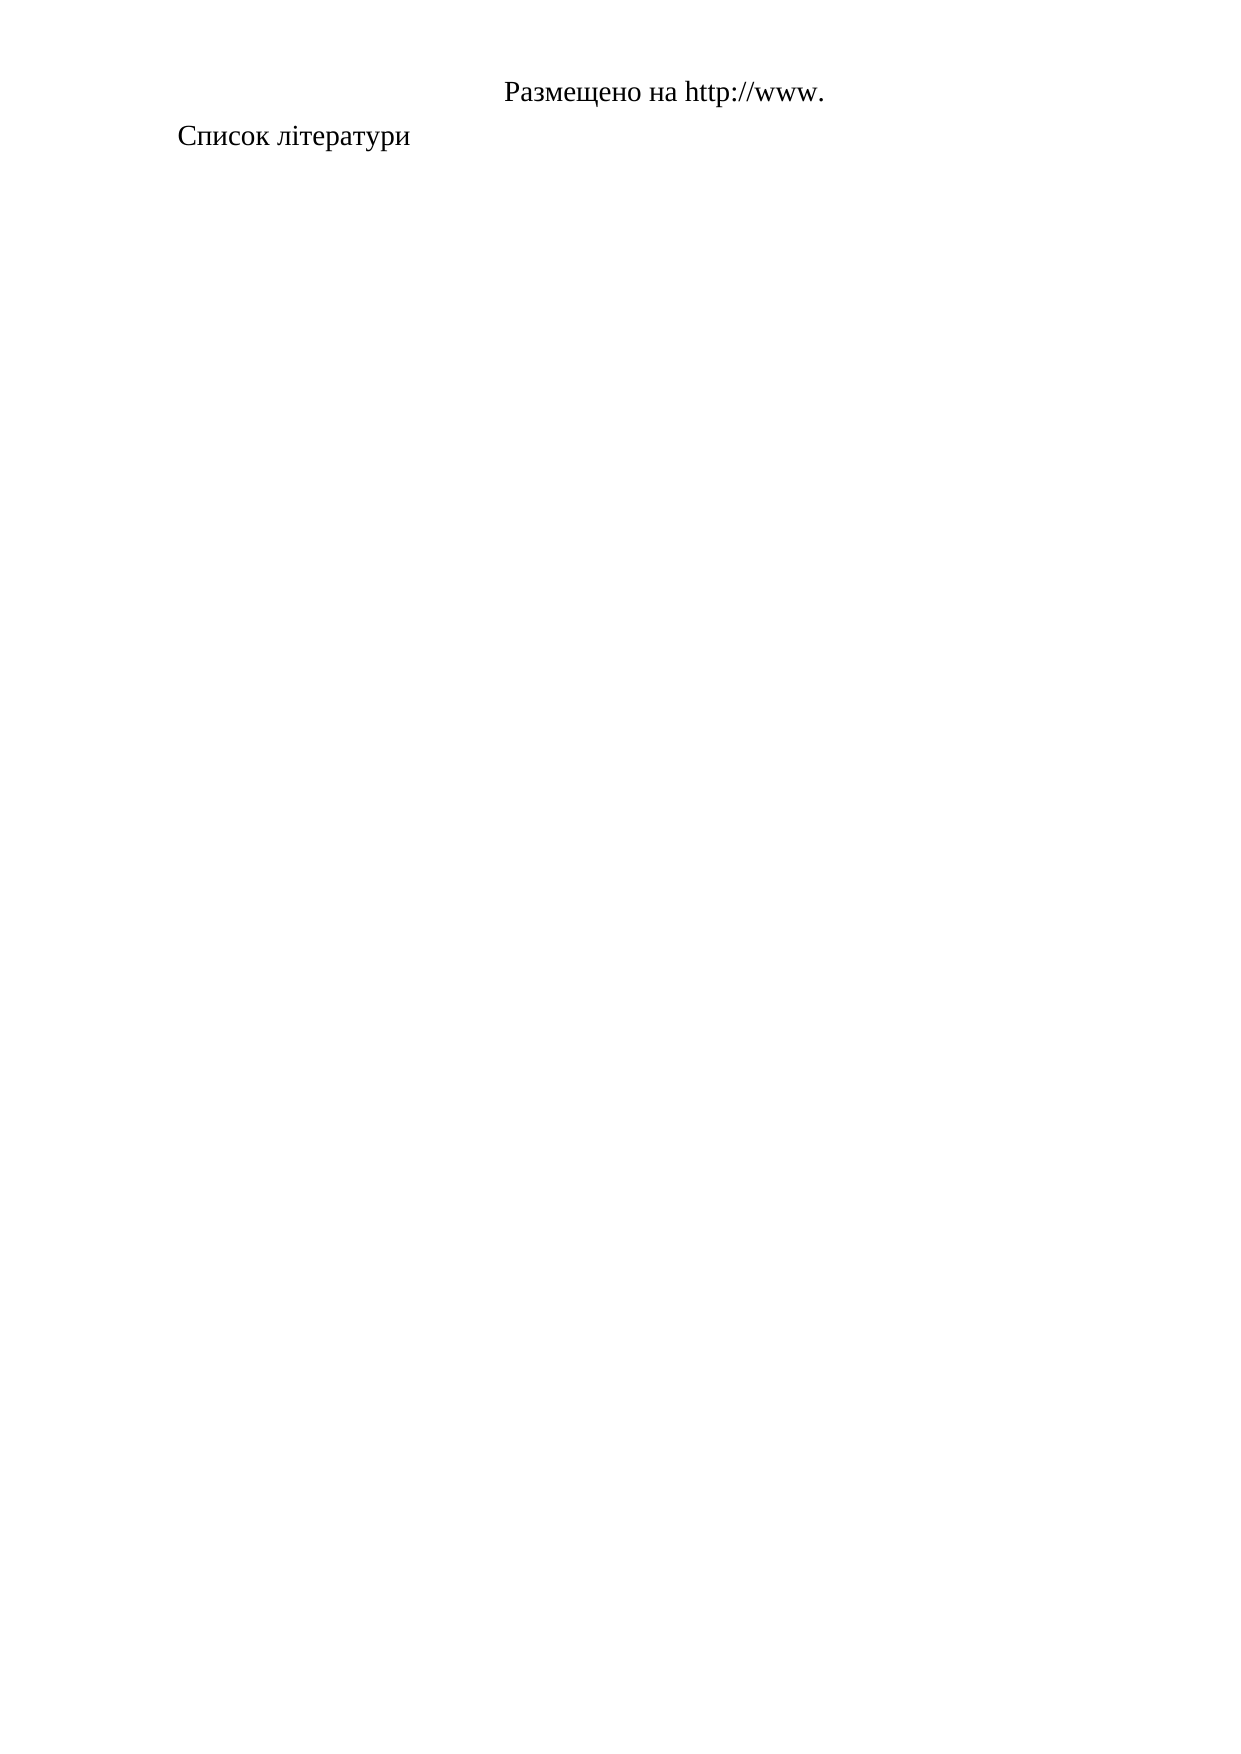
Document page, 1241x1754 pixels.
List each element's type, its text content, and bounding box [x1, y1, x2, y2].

text Список літератури [177, 118, 1152, 152]
